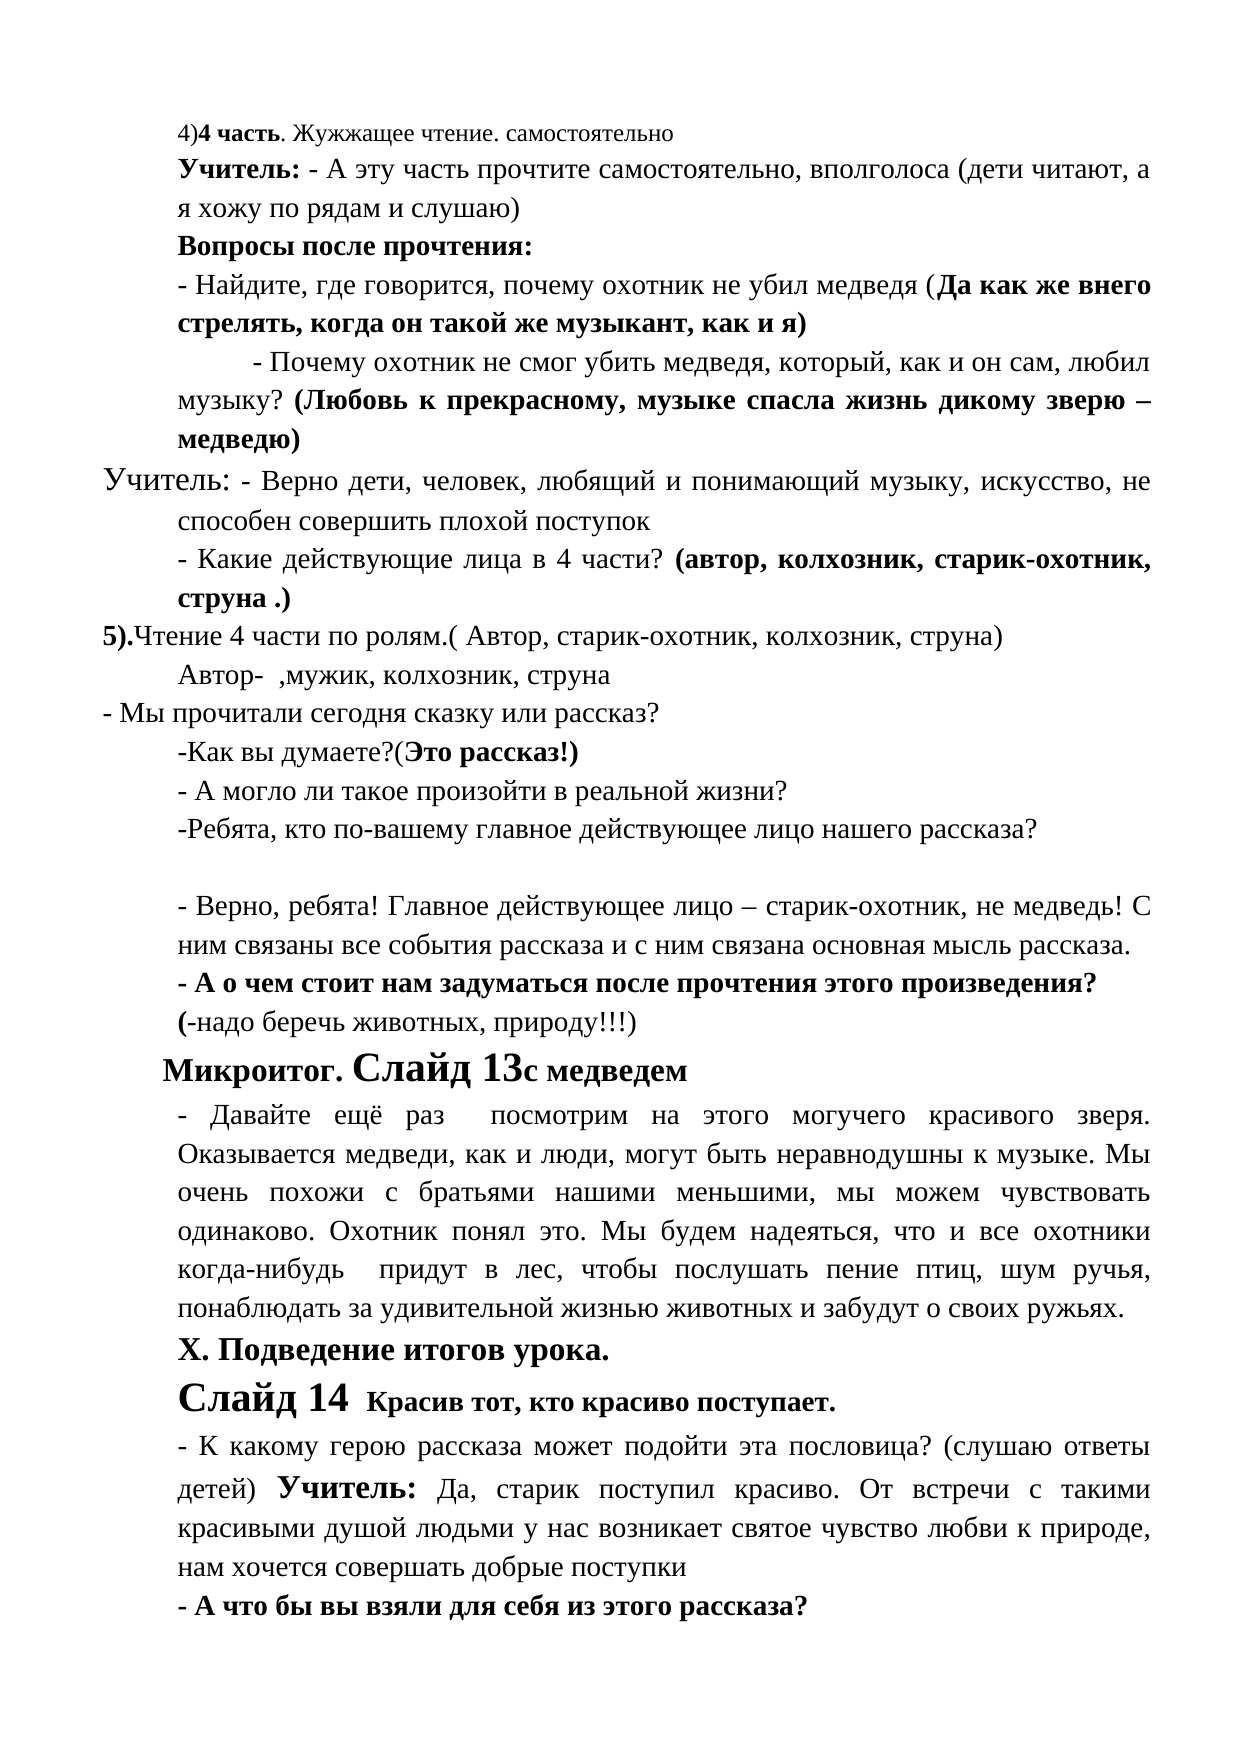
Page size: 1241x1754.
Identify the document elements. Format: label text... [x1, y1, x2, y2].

list Учитель: - Верно дети, человек, любящий и понимающий музыку, искусство, не способен совершить плохой поступок [102, 459, 1152, 536]
list - А о чем стоит нам задуматься после прочтения этого произведения? [177, 965, 1152, 999]
list 5).Чтение 4 части по ролям.( Автор, старик-охотник, колхозник, струна) [102, 618, 1152, 652]
text - А что бы вы взяли для себя из этого рассказа? [177, 1588, 1152, 1621]
text - К какому герою рассказа может подойти эта пословица? (слушаю ответы детей) Учитель: Да, старик поступил красиво. От встречи с такими красивыми душой людьми у нас возникает святое чувство любви к природе, нам хочется совершать добрые поступки [177, 1428, 1152, 1583]
text X. Подведение итогов урока. [177, 1329, 1152, 1367]
list 4)4 часть. Жужжащее чтение. самостоятельно [177, 118, 1152, 147]
list Учитель: - А эту часть прочтите самостоятельно, вполголоса (дети читают, а я хожу по рядам и слушаю) [177, 151, 1152, 223]
text Автор- ,мужик, колхозник, струна [177, 657, 1152, 691]
list - Верно, ребята! Главное действующее лицо – старик-охотник, не медведь! С ним связаны все события рассказа и с ним связана основная мысль рассказа. [177, 888, 1152, 960]
list - Мы прочитали сегодня сказку или рассказ? [102, 696, 1152, 729]
text Слайд 14 Красив тот, кто красиво поступает. [177, 1373, 1152, 1421]
list (-надо беречь животных, природу!!!) [177, 1004, 1152, 1037]
list -Ребята, кто по-вашему главное действующее лицо нашего рассказа? [177, 811, 1152, 845]
list - А могло ли такое произойти в реальной жизни? [177, 773, 1152, 806]
list - Почему охотник не смог убить медведя, который, как и он сам, любил музыку? (Любовь к прекрасному, музыке спасла жизнь дикому зверю –медведю) [177, 344, 1152, 454]
list Вопросы после прочтения: [177, 228, 1152, 262]
list -Как вы думаете?(Это рассказ!) [177, 734, 1152, 768]
list - Какие действующие лица в 4 части? (автор, колхозник, старик-охотник, струна .) [177, 541, 1152, 613]
list - Найдите, где говорится, почему охотник не убил медведя (Да как же внего стрелять, когда он такой же музыкант, как и я) [177, 267, 1152, 339]
list Микроитог. Слайд 13с медведем [162, 1042, 1152, 1090]
text - Давайте ещё раз посмотрим на этого могучего красивого зверя. Оказывается медведи, как и люди, могут быть неравнодушны к музыке. Мы очень похожи с братьями нашими меньшими, мы можем чувствовать одинаково. Охотник понял это. Мы будем надеяться, что и все охотники когда-нибудь придут в лес, чтобы послушать пение птиц, шум ручья, понаблюдать за удивительной жизнью животных и забудут о своих ружьях. [177, 1097, 1152, 1324]
